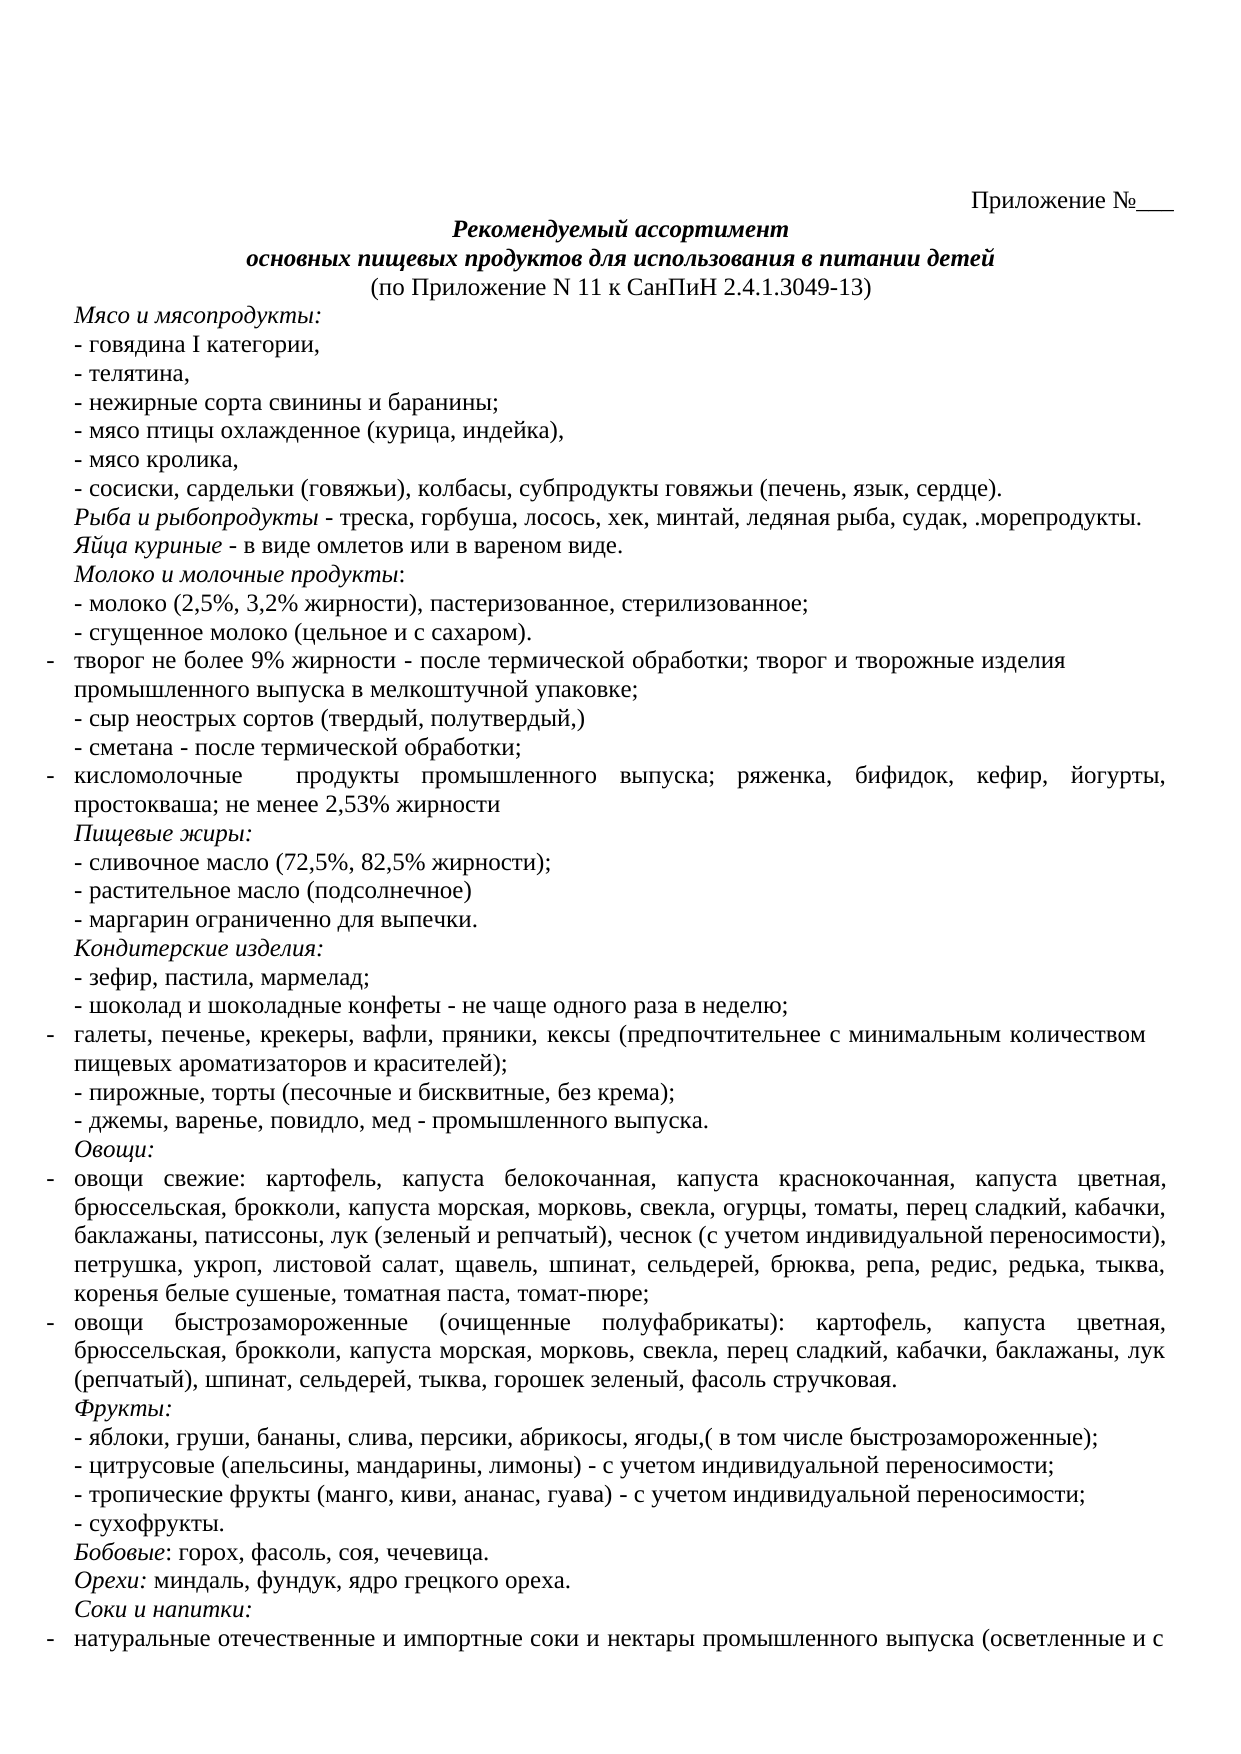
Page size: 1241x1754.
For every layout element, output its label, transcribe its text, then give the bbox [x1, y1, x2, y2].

list пирожные, торты (песочные и бисквитные, без крема); [74, 1077, 1238, 1105]
list цитрусовые (апельсины, мандарины, лимоны) - с учетом индивидуальной переносимости; [74, 1450, 1238, 1479]
text Рыба и рыбопродукты - треска, горбуша, лосось, хек, минтай, ледяная рыба, судак, .морепродукты. [74, 502, 1238, 530]
list нежирные сорта свинины и баранины; [74, 387, 1238, 415]
list тропические фрукты (манго, киви, ананас, гуава) - с учетом индивидуальной переносимости; [74, 1479, 1238, 1508]
text Мясо и мясопродукты: [74, 300, 1238, 329]
text Молоко и молочные продукты: [74, 559, 1238, 588]
text Орехи: миндаль, фундук, ядро грецкого ореха. [74, 1565, 1238, 1594]
text Овощи: [74, 1134, 1238, 1163]
list шоколад и шоколадные конфеты - не чаще одного раза в неделю; [74, 990, 1238, 1019]
list овощи быстрозамороженные (очищенные полуфабрикаты): картофель, капуста цветная, брюссельская, брокколи, капуста морская, морковь, свекла, перец сладкий, кабачки, баклажаны, лук (репчатый), шпинат, сельдерей, тыква, горошек зеленый, фасоль стручковая. [46, 1307, 1166, 1393]
text Кондитерские изделия: [74, 933, 1238, 962]
list мясо кролика, [74, 444, 1238, 473]
list сгущенное молоко (цельное и с сахаром). [74, 617, 1238, 645]
list маргарин ограниченно для выпечки. [74, 904, 1238, 933]
list сыр неострых сортов (твердый, полутвердый,) [74, 703, 1238, 732]
list сметана - после термической обработки; [74, 732, 1238, 760]
list овощи свежие: картофель, капуста белокочанная, капуста краснокочанная, капуста цветная, брюссельская, брокколи, капуста морская, морковь, свекла, огурцы, томаты, перец сладкий, кабачки, баклажаны, патиссоны, лук (зеленый и репчатый), чеснок (с учетом индивидуальной переносимости), петрушка, укроп, листовой салат, щавель, шпинат, сельдерей, брюква, репа, редис, редька, тыква, коренья белые сушеные, томатная паста, томат-пюре; [46, 1163, 1167, 1307]
list мясо птицы охлажденное (курица, индейка), [74, 415, 1238, 444]
list телятина, [74, 358, 1238, 387]
text Фрукты: [74, 1393, 1238, 1422]
list творог не более 9% жирности - после термической обработки; творог и творожные изделия промышленного выпуска в мелкоштучной упаковке; [46, 645, 1166, 703]
text основных пищевых продуктов для использования в питании детей [72, 243, 1169, 272]
list сливочное масло (72,5%, 82,5% жирности); [74, 847, 1238, 875]
text Соки и напитки: [74, 1594, 1238, 1623]
text Бобовые: горох, фасоль, соя, чечевица. [74, 1537, 1238, 1565]
list яблоки, груши, бананы, слива, персики, абрикосы, ягоды,( в том числе быстрозамороженные); [74, 1422, 1238, 1450]
text Пищевые жиры: [74, 818, 1238, 847]
list молоко (2,5%, 3,2% жирности), пастеризованное, стерилизованное; [74, 588, 1238, 617]
list кисломолочные продукты промышленного выпуска; ряженка, бифидок, кефир, йогурты, простокваша; не менее 2,53% жирности [46, 760, 1166, 818]
list сухофрукты. [74, 1508, 1238, 1537]
text Приложение №___ [969, 185, 1176, 214]
list галеты, печенье, крекеры, вафли, пряники, кексы (предпочтительнее с минимальным количеством пищевых ароматизаторов и красителей); [46, 1019, 1167, 1077]
text (по Приложение N 11 к СанПиН 2.4.1.3049-13) [73, 272, 1169, 300]
list растительное масло (подсолнечное) [74, 875, 1238, 904]
text Рекомендуемый ассортимент [72, 214, 1169, 243]
text Яйца куриные - в виде омлетов или в вареном виде. [74, 530, 1238, 559]
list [46, 1623, 1166, 1652]
list джемы, варенье, повидло, мед - промышленного выпуска. [74, 1105, 1238, 1134]
list сосиски, сардельки (говяжьи), колбасы, субпродукты говяжьи (печень, язык, сердце). [74, 473, 1238, 502]
list говядина I категории, [74, 329, 1238, 358]
list зефир, пастила, мармелад; [74, 962, 1238, 990]
